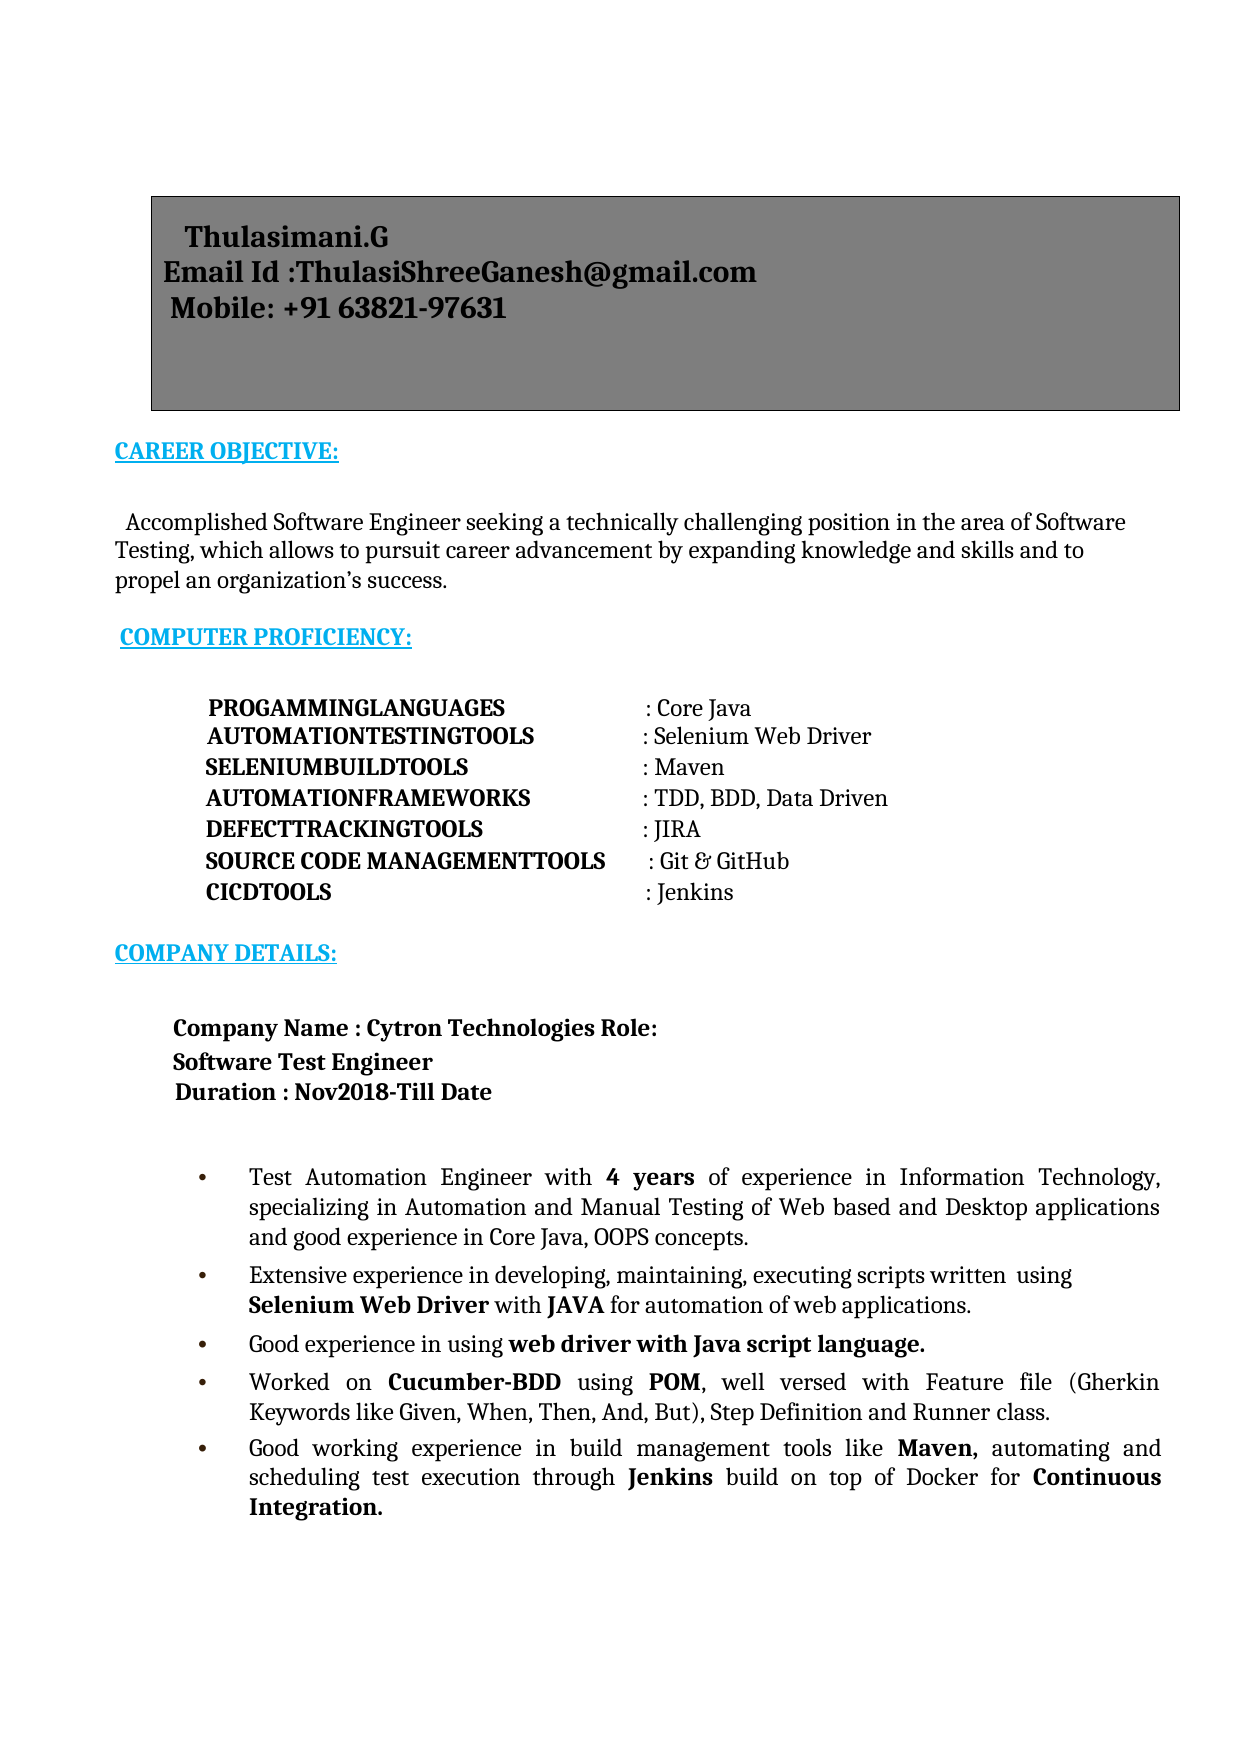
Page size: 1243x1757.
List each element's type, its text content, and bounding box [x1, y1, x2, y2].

text CICDTOOLS : Jenkins [206, 878, 1188, 907]
list Test Automation Engineer with 4 years of experience in Information Technology, specializing in Automation and Manual Testing of Web based and Desktop applications and good experience in Core Java, OOPS concepts. [198, 1163, 1161, 1251]
list Worked on Cucumber-BDD using POM, well versed with Feature file (Gherkin Keywords like Given, When, Then, And, But), Step Definition and Runner class. [198, 1368, 1161, 1427]
list Good experience in using web driver with Java script language. [198, 1330, 1188, 1359]
text Accomplished Software Engineer seeking a technically challenging position in the area of Software Testing, which allows to pursuit career advancement by expanding knowledge and skills and to [114, 507, 1174, 565]
text AUTOMATIONTESTINGTOOLS : Selenium Web Driver SELENIUMBUILDTOOLS : Maven AUTOMATIONFRAMEWORKS : TDD, BDD, Data Driven DEFECTTRACKINGTOOLS : JIRA [206, 722, 903, 844]
text PROGAMMINGLANGUAGES : Core Java [208, 693, 1188, 722]
subtitle COMPUTER PROFICIENCY: [120, 623, 1188, 652]
subtitle CAREER OBJECTIVE: [114, 437, 1188, 466]
text SOURCE CODE MANAGEMENTTOOLS : Git & GitHub [206, 847, 1188, 876]
text Company Name : Cytron Technologies Role: Software Test Engineer [173, 1014, 662, 1077]
text Selenium Web Driver with JAVA for automation of web applications. [249, 1291, 1188, 1320]
list Extensive experience in developing, maintaining, executing scripts written using [198, 1261, 1188, 1290]
subtitle COMPANY DETAILS: [114, 938, 1188, 967]
text propel an organization’s success. [114, 565, 1188, 594]
list Good working experience in build management tools like Maven, automating and scheduling test execution through Jenkins build on top of Docker for Continuous Integration. [198, 1434, 1162, 1522]
text Duration : Nov2018-Till Date [175, 1082, 1188, 1106]
